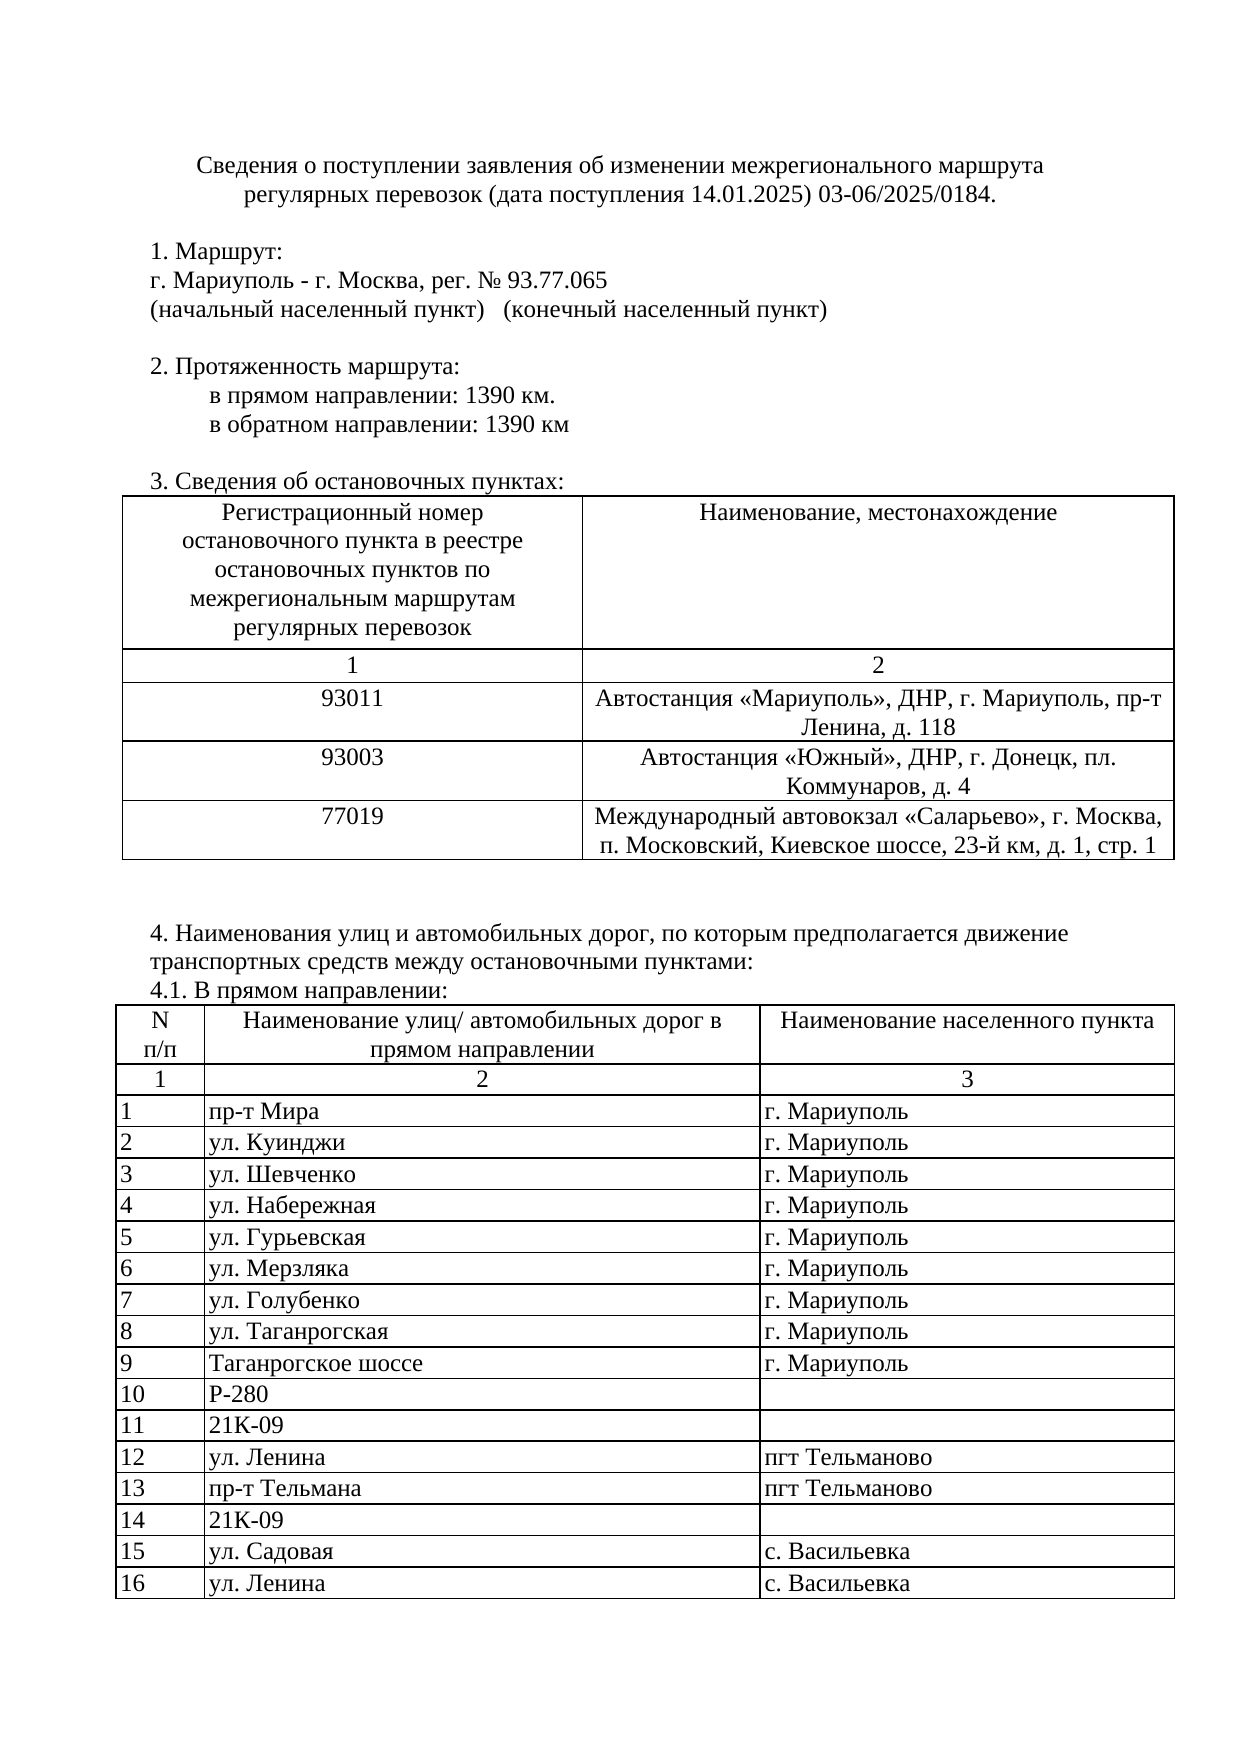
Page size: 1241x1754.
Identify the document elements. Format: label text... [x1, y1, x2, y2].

table_cell 13 [117, 1473, 204, 1503]
table_cell г. Мариуполь [761, 1190, 1174, 1220]
table_cell пр-т Мира [205, 1096, 759, 1126]
table_cell 8 [117, 1316, 204, 1346]
table_cell Р-280 [205, 1379, 759, 1409]
table_cell 21К-09 [205, 1411, 759, 1440]
table_cell г. Мариуполь [761, 1348, 1174, 1377]
text в обратном направлении: 1390 км [150, 409, 1090, 437]
table_cell г. Мариуполь [761, 1127, 1174, 1157]
table_cell 1 [123, 650, 582, 681]
table_cell 9 [117, 1348, 204, 1377]
table_cell 7 [117, 1285, 204, 1314]
table_cell 3 [761, 1065, 1174, 1094]
table_cell 21К-09 [205, 1505, 759, 1535]
table_cell 1 [117, 1065, 204, 1094]
table_cell 14 [117, 1505, 204, 1535]
table_cell ул. Шевченко [205, 1159, 759, 1189]
table_cell г. Мариуполь [761, 1222, 1174, 1252]
table_cell Международный автовокзал «Саларьево», г. Москва, п. Московский, Киевское шоссе, 23-й км, д. 1, стр. 1 [583, 801, 1173, 858]
table_header Наименование населенного пункта [761, 1006, 1174, 1063]
table_cell [761, 1505, 1174, 1535]
table_cell Автостанция «Мариуполь», ДНР, г. Мариуполь, пр-т Ленина, д. 118 [583, 683, 1173, 740]
text 2. Протяженность маршрута: [150, 351, 1090, 380]
table_cell 15 [117, 1536, 204, 1566]
table_cell 2 [205, 1065, 759, 1094]
table_cell 4 [117, 1190, 204, 1220]
table_cell ул. Голубенко [205, 1285, 759, 1314]
table_cell г. Мариуполь [761, 1096, 1174, 1126]
table_cell 93003 [123, 742, 582, 799]
table_cell 12 [117, 1442, 204, 1472]
text в прямом направлении: 1390 км. [150, 380, 1090, 409]
table_cell 11 [117, 1411, 204, 1440]
table_cell 3 [117, 1159, 204, 1189]
table_cell ул. Гурьевская [205, 1222, 759, 1252]
text г. Мариуполь - г. Москва, рег. № 93.77.065 [150, 265, 1090, 294]
table_cell 10 [117, 1379, 204, 1409]
table_cell Таганрогское шоссе [205, 1348, 759, 1377]
table_cell ул. Мерзляка [205, 1253, 759, 1283]
table_cell ул. Ленина [205, 1442, 759, 1472]
table_cell г. Мариуполь [761, 1316, 1174, 1346]
text 3. Сведения об остановочных пунктах: [150, 466, 1090, 495]
table_cell г. Мариуполь [761, 1159, 1174, 1189]
text 4.1. В прямом направлении: [150, 975, 1090, 1004]
table_header Наименование улиц/ автомобильных дорог в прямом направлении [205, 1006, 759, 1063]
text 1. Маршрут: [150, 236, 1090, 265]
table_cell 1 [117, 1096, 204, 1126]
table_cell ул. Таганрогская [205, 1316, 759, 1346]
table_cell г. Мариуполь [761, 1253, 1174, 1283]
table_header Наименование, местонахождение [583, 497, 1173, 648]
table_cell г. Мариуполь [761, 1285, 1174, 1314]
table_header Регистрационный номер остановочного пункта в реестре остановочных пунктов по межрегиональным маршрутам регулярных перевозок [123, 497, 582, 648]
table_cell ул. Ленина [205, 1568, 759, 1598]
table_cell [761, 1411, 1174, 1440]
table_cell [761, 1379, 1174, 1409]
table_cell с. Васильевка [761, 1536, 1174, 1566]
text Сведения о поступлении заявления об изменении межрегионального маршрута регулярных перевозок (дата поступления 14.01.2025) 03-06/2025/0184. [150, 150, 1090, 207]
table_cell 6 [117, 1253, 204, 1283]
table_cell 2 [117, 1127, 204, 1157]
table_cell пр-т Тельмана [205, 1473, 759, 1503]
text 4. Наименования улиц и автомобильных дорог, по которым предполагается движение транспортных средств между остановочными пунктами: [150, 918, 1090, 975]
table_cell ул. Куинджи [205, 1127, 759, 1157]
table_cell с. Васильевка [761, 1568, 1174, 1598]
table_cell 5 [117, 1222, 204, 1252]
table_cell 77019 [123, 801, 582, 858]
table_cell 93011 [123, 683, 582, 740]
table_cell ул. Набережная [205, 1190, 759, 1220]
table_header N п/п [117, 1006, 204, 1063]
table_cell Автостанция «Южный», ДНР, г. Донецк, пл. Коммунаров, д. 4 [583, 742, 1173, 799]
text (начальный населенный пункт) (конечный населенный пункт) [150, 294, 1090, 322]
table_cell 16 [117, 1568, 204, 1598]
table_cell пгт Тельманово [761, 1473, 1174, 1503]
table_cell 2 [583, 650, 1173, 681]
table_cell пгт Тельманово [761, 1442, 1174, 1472]
table_cell ул. Садовая [205, 1536, 759, 1566]
